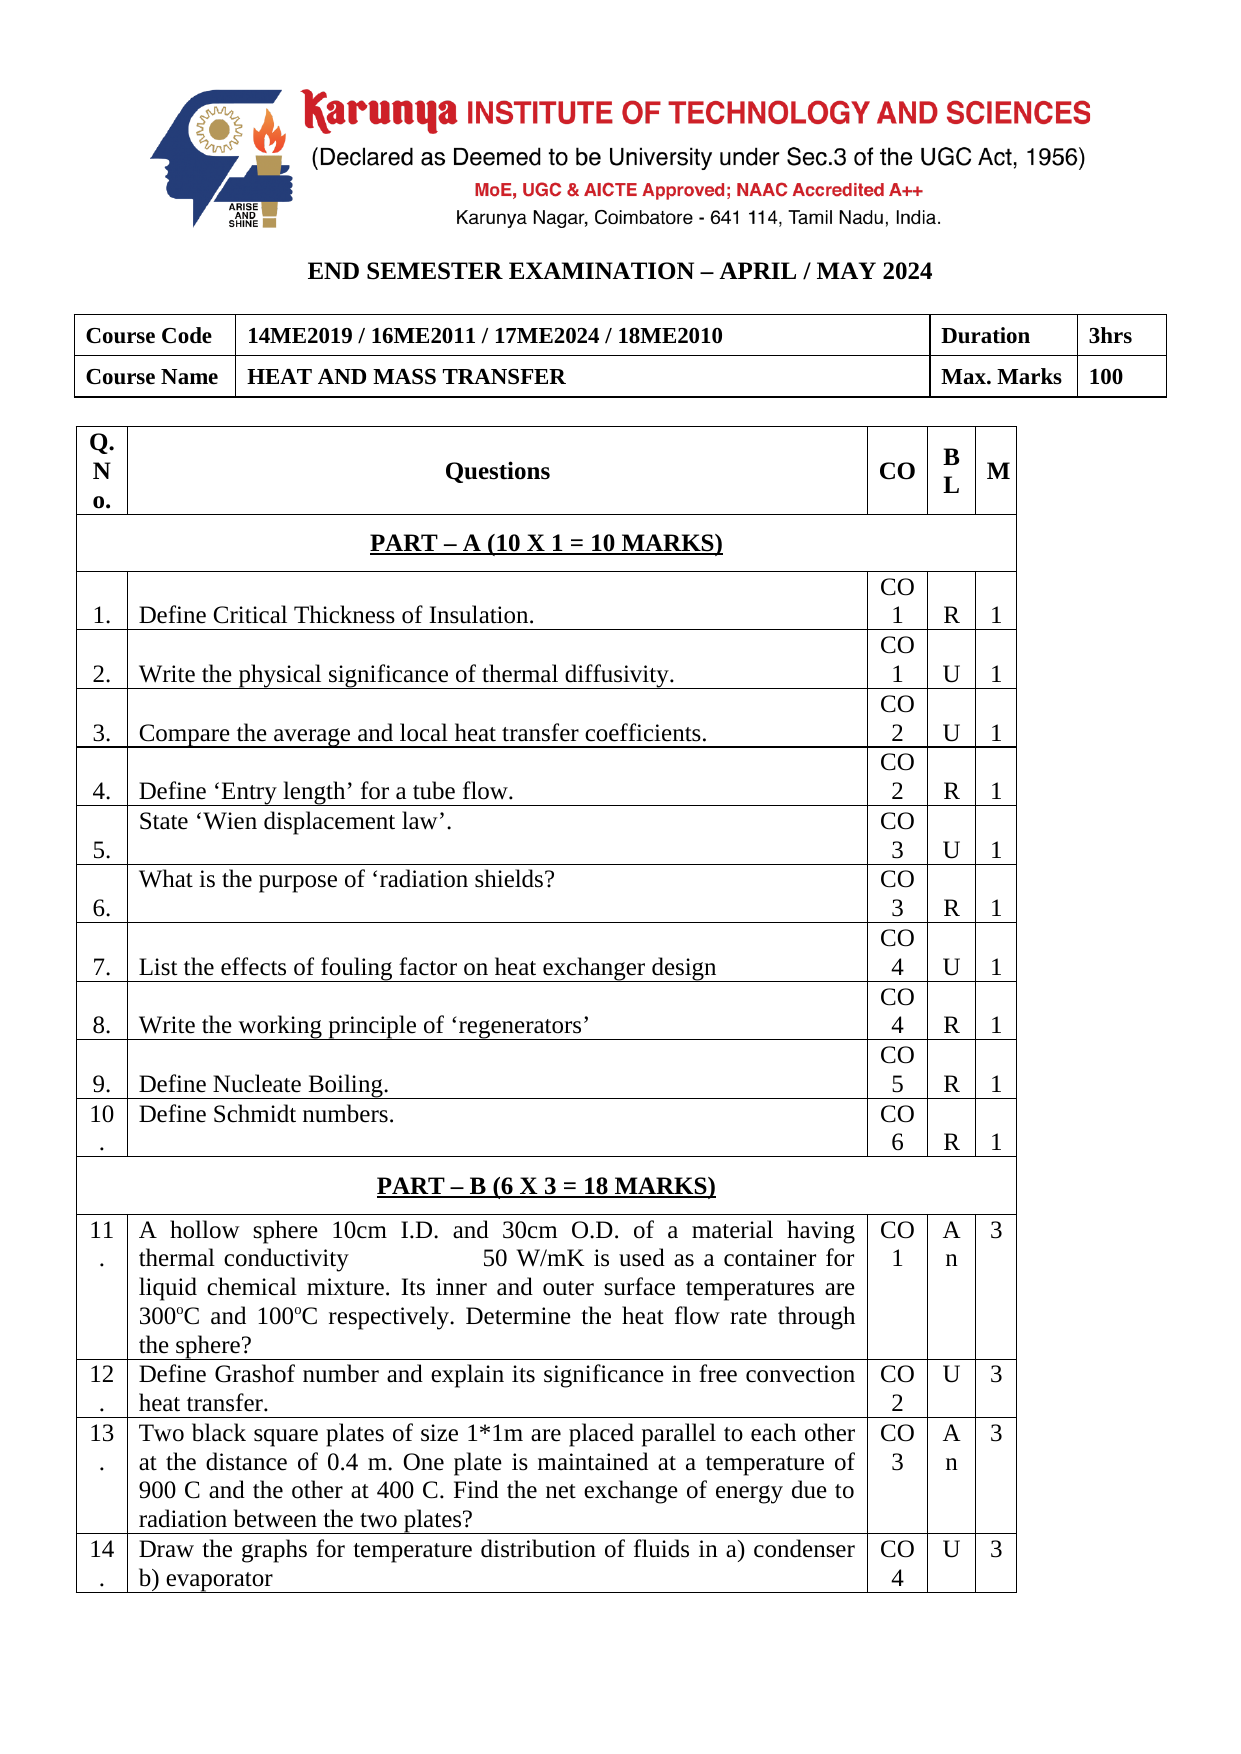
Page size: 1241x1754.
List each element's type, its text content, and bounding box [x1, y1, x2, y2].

text END SEMESTER EXAMINATION – APRIL / MAY 2024 [150, 256, 1090, 285]
table_cell 3 [976, 1418, 1016, 1533]
table_cell Max. Marks [931, 356, 1077, 396]
table_cell PART – B (6 X 3 = 18 MARKS) [77, 1157, 1016, 1214]
table_cell 1 [976, 1040, 1016, 1098]
table_cell 13. [77, 1418, 127, 1533]
table_cell Course Name [75, 356, 235, 396]
table_cell Two black square plates of size 1*1m are placed parallel to each other at the distance of 0.4 m. One plate is maintained at a temperature of 900 C and the other at 400 C. Find the net exchange of energy due to radiation between the two plates? [128, 1418, 867, 1533]
table_cell An [928, 1215, 975, 1358]
table_cell 12. [77, 1360, 127, 1417]
table_cell Define Critical Thickness of Insulation. [128, 572, 867, 629]
table_cell 1 [976, 982, 1016, 1039]
table_cell 1 [976, 689, 1016, 746]
table_cell Define Nucleate Boiling. [128, 1040, 867, 1098]
table_header M [976, 427, 1016, 513]
table_cell CO2 [868, 689, 927, 746]
table_cell 14. [77, 1534, 127, 1592]
table_cell U [928, 630, 975, 688]
table_cell R [928, 572, 975, 629]
picture [150, 89, 1091, 228]
table_cell Define ‘Entry length’ for a tube flow. [128, 748, 867, 805]
table_cell 10. [77, 1099, 127, 1156]
table_cell 3 [976, 1534, 1016, 1592]
table_cell 100 [1078, 356, 1166, 396]
table_cell 6. [77, 865, 127, 922]
table_cell Write the physical significance of thermal diffusivity. [128, 630, 867, 688]
table_cell 1 [976, 630, 1016, 688]
table_cell Compare the average and local heat transfer coefficients. [128, 689, 867, 746]
table_cell R [928, 748, 975, 805]
table_cell U [928, 923, 975, 981]
table_cell CO1 [868, 1215, 927, 1358]
table_cell 2. [77, 630, 127, 688]
table_cell U [928, 1360, 975, 1417]
table_header 3hrs [1078, 315, 1166, 355]
table_cell CO3 [868, 865, 927, 922]
table_header 14ME2019 / 16ME2011 / 17ME2024 / 18ME2010 [236, 315, 929, 355]
table_cell CO4 [868, 1534, 927, 1592]
table_cell R [928, 982, 975, 1039]
table_cell 5. [77, 806, 127, 863]
table_cell R [928, 865, 975, 922]
table_cell R [928, 1099, 975, 1156]
table_cell CO5 [868, 1040, 927, 1098]
table_cell 9. [77, 1040, 127, 1098]
table_cell 11. [77, 1215, 127, 1358]
table_cell 1. [77, 572, 127, 629]
table_cell Define Grashof number and explain its significance in free convection heat transfer. [128, 1360, 867, 1417]
table_cell CO2 [868, 748, 927, 805]
table_cell CO2 [868, 1360, 927, 1417]
table_cell R [928, 1040, 975, 1098]
table_cell CO3 [868, 1418, 927, 1533]
table_header Duration [931, 315, 1077, 355]
table_cell List the effects of fouling factor on heat exchanger design [128, 923, 867, 981]
table_cell CO4 [868, 982, 927, 1039]
table_header CO [868, 427, 927, 513]
table_cell Write the working principle of ‘regenerators’ [128, 982, 867, 1039]
table_cell CO1 [868, 630, 927, 688]
table_cell 1 [976, 572, 1016, 629]
table_cell U [928, 1534, 975, 1592]
table_cell CO1 [868, 572, 927, 629]
table_cell 1 [976, 865, 1016, 922]
table_cell A hollow sphere 10cm I.D. and 30cm O.D. of a material having thermal conductivity 50 W/mK is used as a container for liquid chemical mixture. Its inner and outer surface temperatures are 300oC and 100oC respectively. Determine the heat flow rate through the sphere? [128, 1215, 867, 1358]
table_cell 3. [77, 689, 127, 746]
table_cell 4. [77, 748, 127, 805]
table_cell State ‘Wien displacement law’. [128, 806, 867, 863]
table_cell 1 [976, 923, 1016, 981]
table_header BL [928, 427, 975, 513]
table_header Q. No. [77, 427, 127, 513]
table_header Course Code [75, 315, 235, 355]
table_cell U [928, 806, 975, 863]
table_cell 7. [77, 923, 127, 981]
table_cell PART – A (10 X 1 = 10 MARKS) [77, 515, 1016, 571]
table_cell 8. [77, 982, 127, 1039]
table_cell CO6 [868, 1099, 927, 1156]
table_cell 3 [976, 1360, 1016, 1417]
table_header Questions [128, 427, 867, 513]
table_cell CO3 [868, 806, 927, 863]
table_cell 1 [976, 806, 1016, 863]
table_cell CO4 [868, 923, 927, 981]
table_cell An [928, 1418, 975, 1533]
table_cell 1 [976, 1099, 1016, 1156]
table_cell U [928, 689, 975, 746]
table_cell 3 [976, 1215, 1016, 1358]
table_cell Draw the graphs for temperature distribution of fluids in a) condenser b) evaporator [128, 1534, 867, 1592]
table_cell What is the purpose of ‘radiation shields? [128, 865, 867, 922]
table_cell HEAT AND MASS TRANSFER [236, 356, 929, 396]
table_cell Define Schmidt numbers. [128, 1099, 867, 1156]
table_cell 1 [976, 748, 1016, 805]
